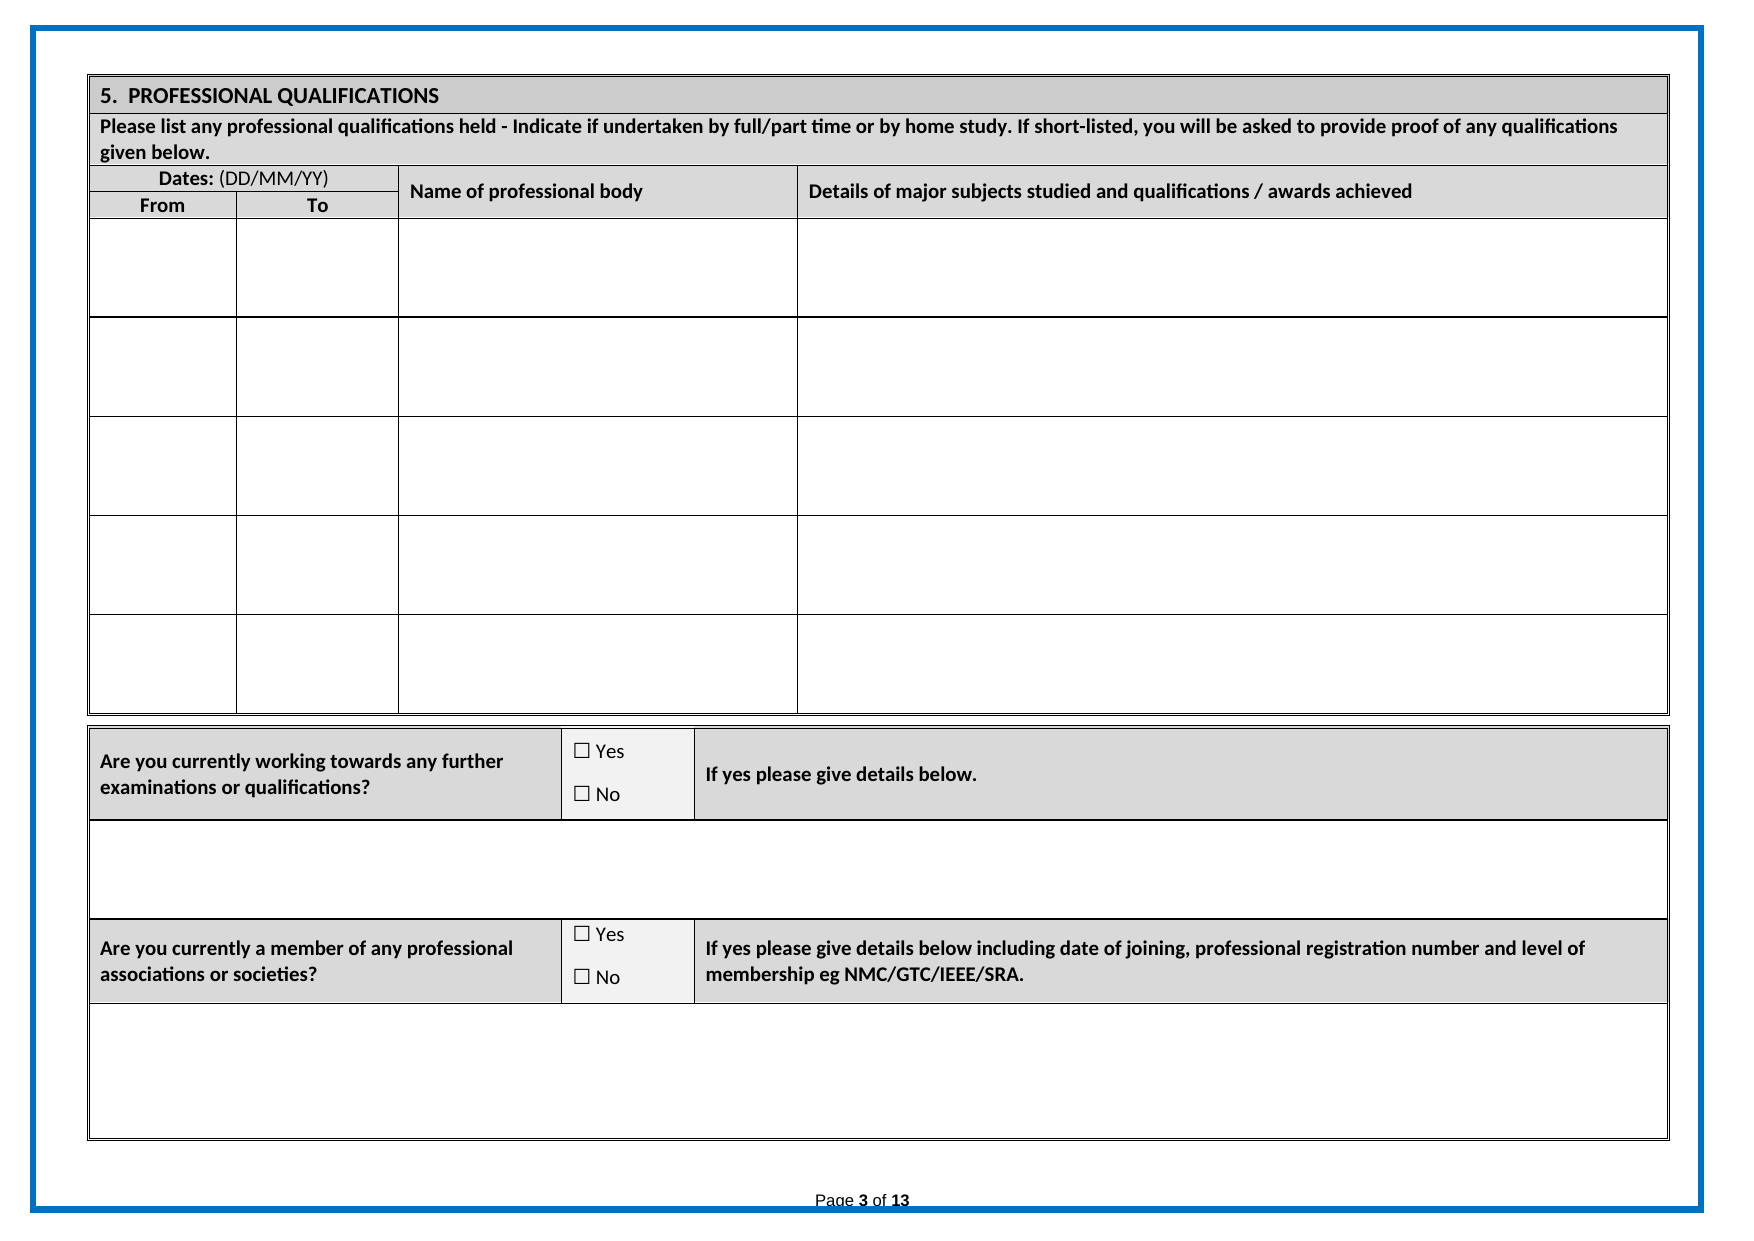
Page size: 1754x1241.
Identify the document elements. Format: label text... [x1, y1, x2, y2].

table_cell [90, 821, 1667, 918]
table_cell [399, 318, 797, 416]
table_cell Please list any professional qualifications held - Indicate if undertaken by full/part time or by home study. If short-listed, you will be asked to provide proof of any qualifications given below. [90, 114, 1667, 164]
table_cell [237, 516, 398, 614]
table_cell [798, 318, 1667, 416]
table_cell [90, 318, 236, 416]
table_cell [90, 615, 236, 713]
table_cell [399, 417, 797, 514]
table_cell From [90, 192, 236, 217]
table_cell [237, 318, 398, 416]
table_header Are you currently working towards any further examinations or qualifications? [90, 729, 561, 819]
table_cell [399, 219, 797, 316]
table_cell Name of professional body [399, 166, 797, 217]
table_cell [798, 615, 1667, 713]
table_cell [798, 219, 1667, 316]
table_cell Dates: (DD/MM/YY) [90, 166, 398, 191]
table_cell Yes No [562, 920, 694, 1002]
table_cell [90, 417, 236, 514]
table_header 5. PROFESSIONAL QUALIFICATIONS [90, 77, 1667, 113]
table_cell [237, 417, 398, 514]
table_cell To [237, 192, 398, 217]
table_cell [90, 1004, 1667, 1138]
table_cell If yes please give details below including date of joining, professional registration number and level of membership eg NMC/GTC/IEEE/SRA. [695, 920, 1667, 1002]
table_cell [237, 615, 398, 713]
table_header If yes please give details below. [695, 729, 1667, 819]
table_cell Are you currently a member of any professional associations or societies? [90, 920, 561, 1002]
table_cell Details of major subjects studied and qualifications / awards achieved [798, 166, 1667, 217]
table_cell [90, 516, 236, 614]
table_cell [237, 219, 398, 316]
table_cell [399, 516, 797, 614]
table_header Yes No [562, 729, 694, 819]
table_cell [798, 417, 1667, 514]
table_cell [798, 516, 1667, 614]
table_cell [399, 615, 797, 713]
table_cell [90, 219, 236, 316]
